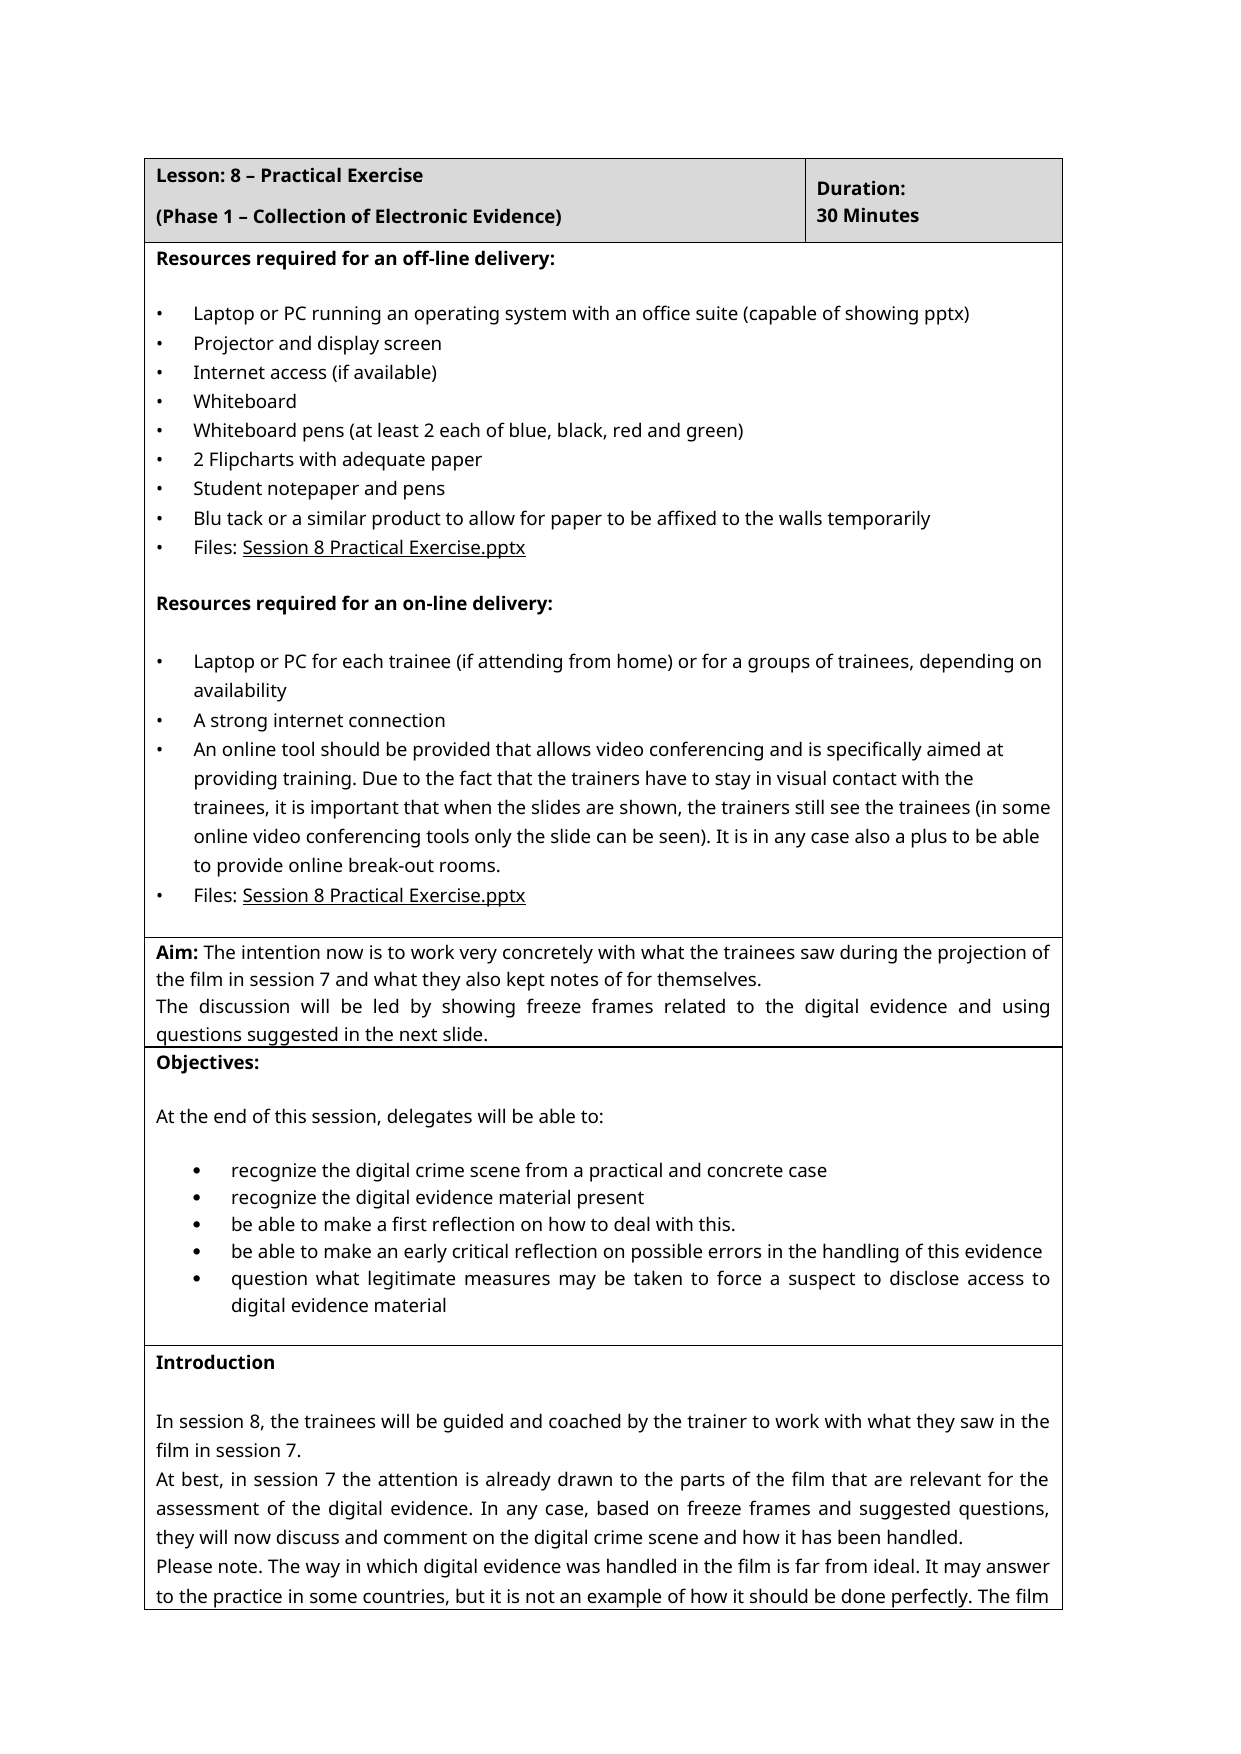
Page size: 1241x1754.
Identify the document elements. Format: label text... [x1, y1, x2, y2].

table_cell Aim: The intention now is to work very concretely with what the trainees saw during the projection of the film in session 7 and what they also kept notes of for themselves. The discussion will be led by showing freeze frames related to the digital evidence and using questions suggested in the next slide. [145, 938, 1062, 1046]
table_cell Objectives: At the end of this session, delegates will be able to: recognize the digital crime scene from a practical and concrete case recognize the digital evidence material present be able to make a first reflection on how to deal with this. be able to make an early critical reflection on possible errors in the handling of this evidence question what legitimate measures may be taken to force a suspect to disclose access to digital evidence material [145, 1048, 1062, 1345]
table_header Lesson: 8 – Practical Exercise (Phase 1 – Collection of Electronic Evidence) [145, 159, 805, 242]
table_header Duration: 30 Minutes [806, 159, 1062, 242]
table_cell Resources required for an off-line delivery: Laptop or PC running an operating system with an office suite (capable of showing pptx) Projector and display screen Internet access (if available) Whiteboard Whiteboard pens (at least 2 each of blue, black, red and green) 2 Flipcharts with adequate paper Student notepaper and pens Blu tack or a similar product to allow for paper to be affixed to the walls temporarily Files: Session 8 Practical Exercise.pptx Resources required for an on-line delivery: Laptop or PC for each trainee (if attending from home) or for a groups of trainees, depending on availability A strong internet connection An online tool should be provided that allows video conferencing and is specifically aimed at providing training. Due to the fact that the trainers have to stay in visual contact with the trainees, it is important that when the slides are shown, the trainers still see the trainees (in some online video conferencing tools only the slide can be seen). It is in any case also a plus to be able to provide online break-out rooms. Files: Session 8 Practical Exercise.pptx [145, 243, 1062, 937]
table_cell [145, 1346, 1062, 1609]
